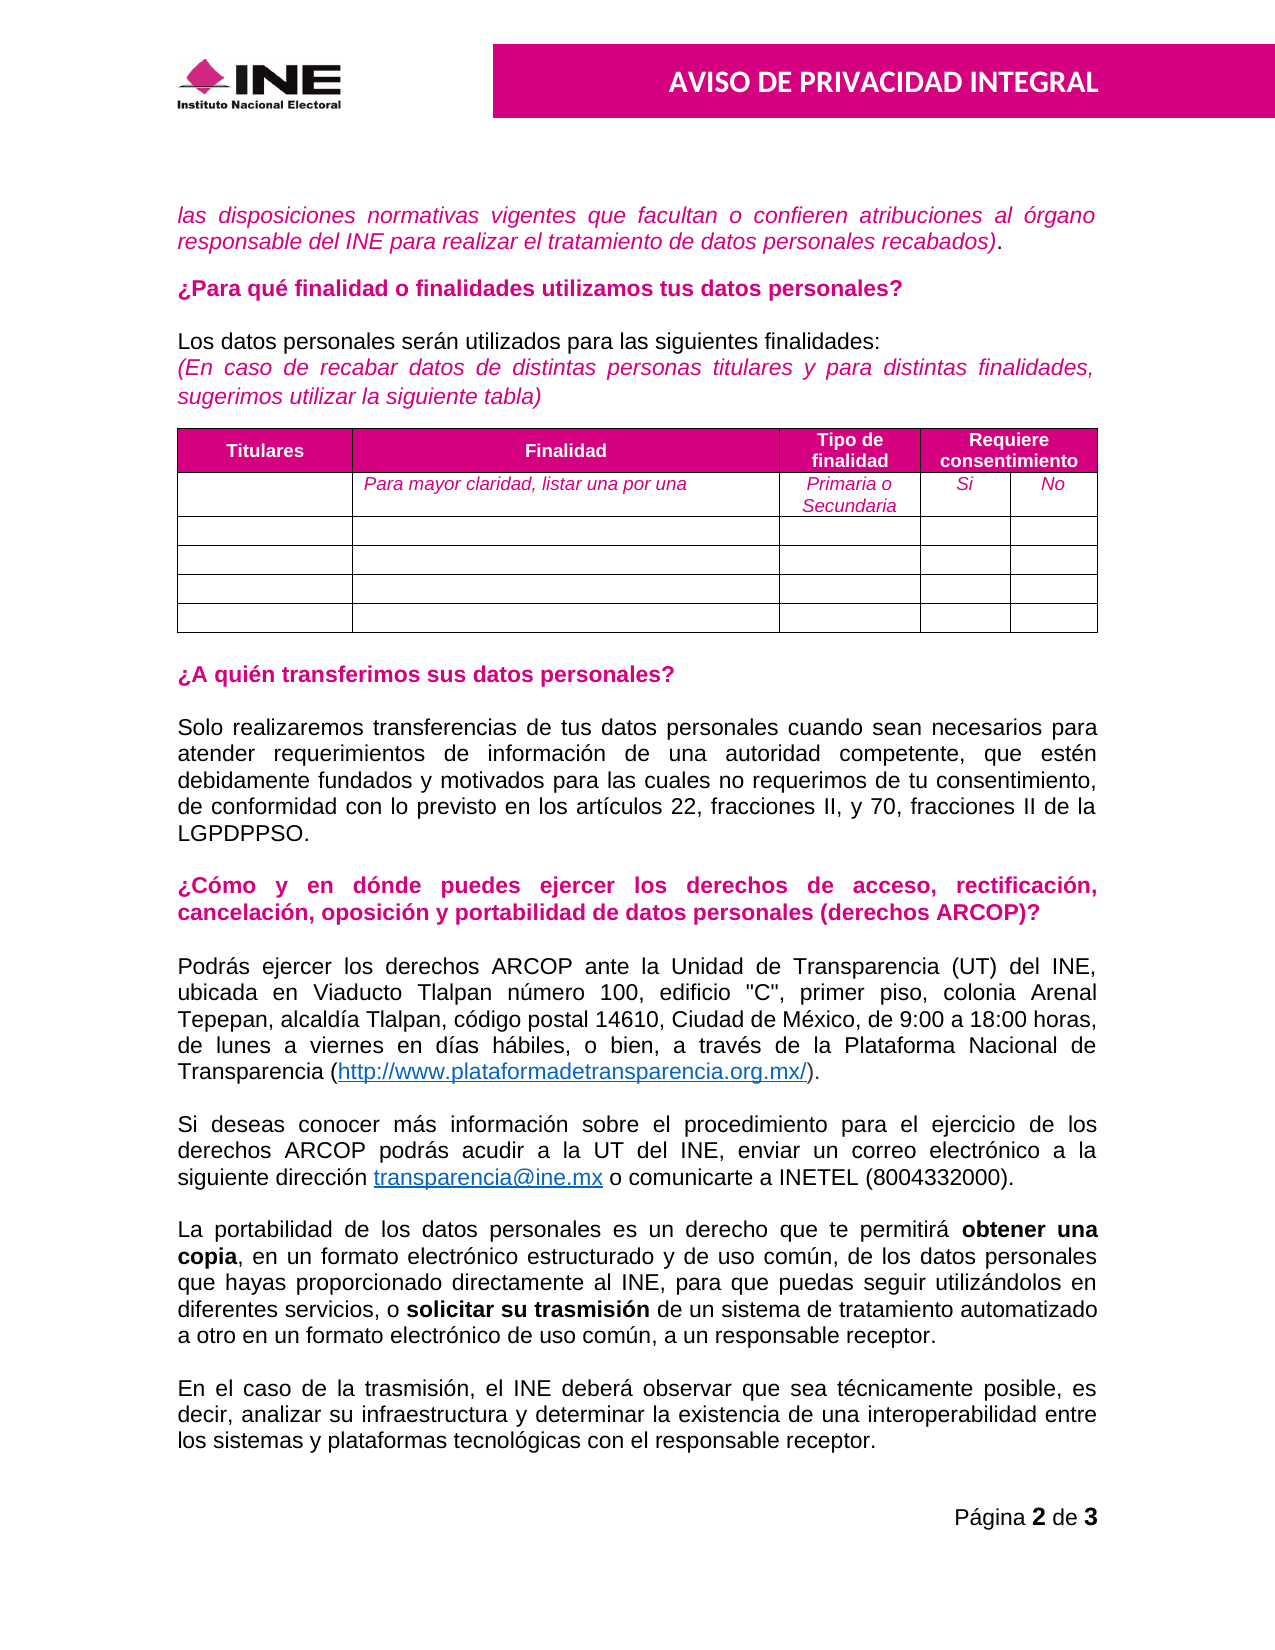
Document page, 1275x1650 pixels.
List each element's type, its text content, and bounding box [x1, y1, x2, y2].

table_cell [178, 473, 352, 516]
text Si deseas conocer más información sobre el procedimiento para el ejercicio de los derechos ARCOP podrás acudir a la UT del INE, enviar un correo electrónico a la siguiente dirección transparencia@ine.mx o comunicarte a INETEL (8004332000). [177, 1111, 1098, 1190]
table_cell [178, 575, 352, 603]
text (En caso de recabar datos de distintas personas titulares y para distintas finalidades, sugerimos utilizar la siguiente tabla) [177, 354, 1098, 409]
table_cell [921, 546, 1010, 574]
table_cell [780, 575, 920, 603]
text ¿A quién transferimos sus datos personales? [177, 661, 1098, 688]
table_cell [353, 575, 779, 603]
text ¿Cómo y en dónde puedes ejercer los derechos de acceso, rectificación, cancelación, oposición y portabilidad de datos personales (derechos ARCOP)? [177, 872, 1098, 925]
table_cell [780, 604, 920, 632]
table_cell [1011, 604, 1097, 632]
text Podrás ejercer los derechos ARCOP ante la Unidad de Transparencia (UT) del INE, ubicada en Viaducto Tlalpan número 100, edificio "C", primer piso, colonia Arenal Tepepan, alcaldía Tlalpan, código postal 14610, Ciudad de México, de 9:00 a 18:00 horas, de lunes a viernes en días hábiles, o bien, a través de la Plataforma Nacional de Transparencia (http://www.plataformadetransparencia.org.mx/). [177, 953, 1098, 1085]
table_cell [353, 604, 779, 632]
table_cell [353, 517, 779, 545]
text Solo realizaremos transferencias de tus datos personales cuando sean necesarios para atender requerimientos de información de una autoridad competente, que estén debidamente fundados y motivados para las cuales no requerimos de tu consentimiento, de conformidad con lo previsto en los artículos 22, fracciones II, y 70, fracciones II de la LGPDPPSO. [177, 714, 1098, 846]
table_cell [178, 517, 352, 545]
table_cell No [1011, 473, 1097, 516]
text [177, 202, 1098, 254]
table_header Titulares [178, 429, 352, 472]
table_cell [1011, 575, 1097, 603]
picture [177, 59, 341, 109]
table_cell [1011, 546, 1097, 574]
text En el caso de la trasmisión, el INE deberá observar que sea técnicamente posible, es decir, analizar su infraestructura y determinar la existencia de una interoperabilidad entre los sistemas y plataformas tecnológicas con el responsable receptor. [177, 1374, 1098, 1454]
table_cell Si [921, 473, 1010, 516]
table_cell [921, 575, 1010, 603]
text Los datos personales serán utilizados para las siguientes finalidades: [177, 328, 1098, 354]
table_cell [353, 546, 779, 574]
table_cell Para mayor claridad, listar una por una [353, 473, 779, 516]
table_header Tipo de finalidad [780, 429, 920, 472]
table_cell Primaria o Secundaria [780, 473, 920, 516]
table_cell [178, 604, 352, 632]
text ¿Para qué finalidad o finalidades utilizamos tus datos personales? [177, 275, 1098, 301]
table_header Finalidad [353, 429, 779, 472]
table_cell [921, 517, 1010, 545]
table_cell [178, 546, 352, 574]
table_cell [921, 604, 1010, 632]
table_header Requiere consentimiento [921, 429, 1097, 472]
table_cell [1011, 517, 1097, 545]
table_cell [780, 546, 920, 574]
table_cell [780, 517, 920, 545]
text La portabilidad de los datos personales es un derecho que te permitirá obtener una copia, en un formato electrónico estructurado y de uso común, de los datos personales que hayas proporcionado directamente al INE, para que puedas seguir utilizándolos en diferentes servicios, o solicitar su trasmisión de un sistema de tratamiento automatizado a otro en un formato electrónico de uso común, a un responsable receptor. [177, 1216, 1098, 1348]
